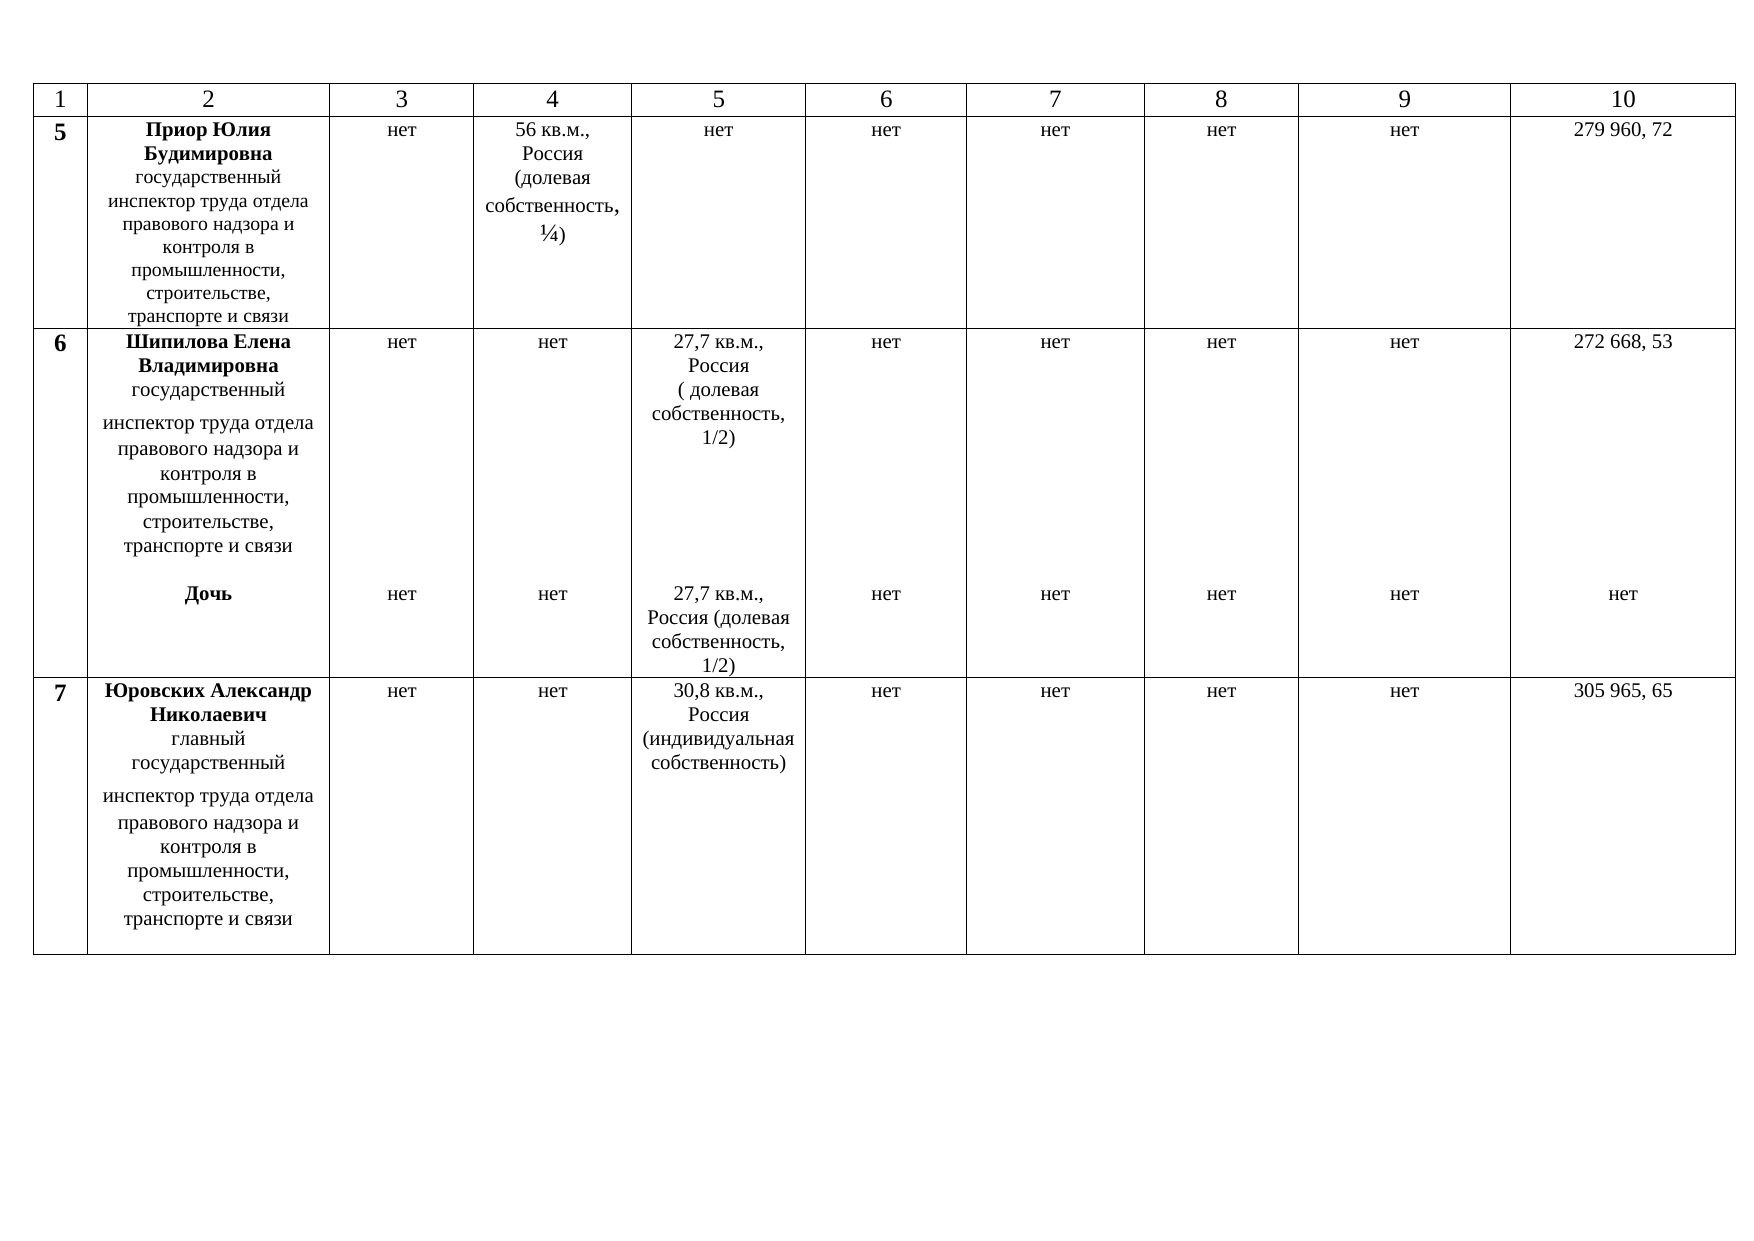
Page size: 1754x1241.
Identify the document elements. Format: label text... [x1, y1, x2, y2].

table_cell Юровских Александр Николаевич главный государственный инспектор труда отдела правового надзора и контроля в промышленности, строительстве, транспорте и связи [88, 678, 329, 954]
table_cell нет [806, 117, 966, 327]
table_cell нет [1299, 329, 1510, 581]
table_cell 279 960, 72 [1511, 117, 1735, 327]
table_cell нет [632, 117, 805, 327]
table_cell нет [1511, 581, 1735, 677]
table_header 9 [1299, 84, 1510, 116]
table_cell нет [1145, 117, 1298, 327]
table_cell нет [967, 581, 1144, 677]
table_cell 272 668, 53 [1511, 329, 1735, 581]
table_header 8 [1145, 84, 1298, 116]
table_cell нет [806, 329, 966, 581]
table_header 6 [806, 84, 966, 116]
table_cell нет [474, 329, 631, 581]
table_cell 30,8 кв.м., Россия (индивидуальная собственность) [632, 678, 805, 954]
table_cell нет [1145, 581, 1298, 677]
table_cell нет [967, 117, 1144, 327]
table_cell нет [1145, 678, 1298, 954]
table_cell нет [330, 678, 473, 954]
table_header 5 [632, 84, 805, 116]
table_cell нет [474, 678, 631, 954]
table_cell Шипилова Елена Владимировна государственный инспектор труда отдела правового надзора и контроля в промышленности, строительстве, транспорте и связи [88, 329, 329, 581]
table_header 7 [967, 84, 1144, 116]
table_header 10 [1511, 84, 1735, 116]
table_header 2 [88, 84, 329, 116]
table_cell нет [806, 678, 966, 954]
table_cell нет [330, 117, 473, 327]
table_header 3 [330, 84, 473, 116]
table_cell Приор Юлия Будимировна государственный инспектор труда отдела правового надзора и контроля в промышленности, строительстве, транспорте и связи [88, 117, 329, 327]
table_cell [34, 581, 87, 677]
table_header 4 [474, 84, 631, 116]
table_cell нет [330, 329, 473, 581]
table_cell нет [806, 581, 966, 677]
table_cell нет [1299, 678, 1510, 954]
table_cell 305 965, 65 [1511, 678, 1735, 954]
table_cell нет [967, 329, 1144, 581]
table_cell 27,7 кв.м., Россия ( долевая собственность, 1/2) [632, 329, 805, 581]
table_cell 56 кв.м., Россия (долевая собственность, ¼) [474, 117, 631, 327]
table_cell 5 [34, 117, 87, 327]
table_cell 7 [34, 678, 87, 954]
table_cell нет [967, 678, 1144, 954]
table_cell Дочь [88, 581, 329, 677]
table_cell 27,7 кв.м., Россия (долевая собственность, 1/2) [632, 581, 805, 677]
table_cell 6 [34, 329, 87, 581]
table_cell нет [474, 581, 631, 677]
table_cell нет [1299, 117, 1510, 327]
table_header 1 [34, 84, 87, 116]
table_cell нет [1145, 329, 1298, 581]
table_cell нет [330, 581, 473, 677]
table_cell нет [1299, 581, 1510, 677]
